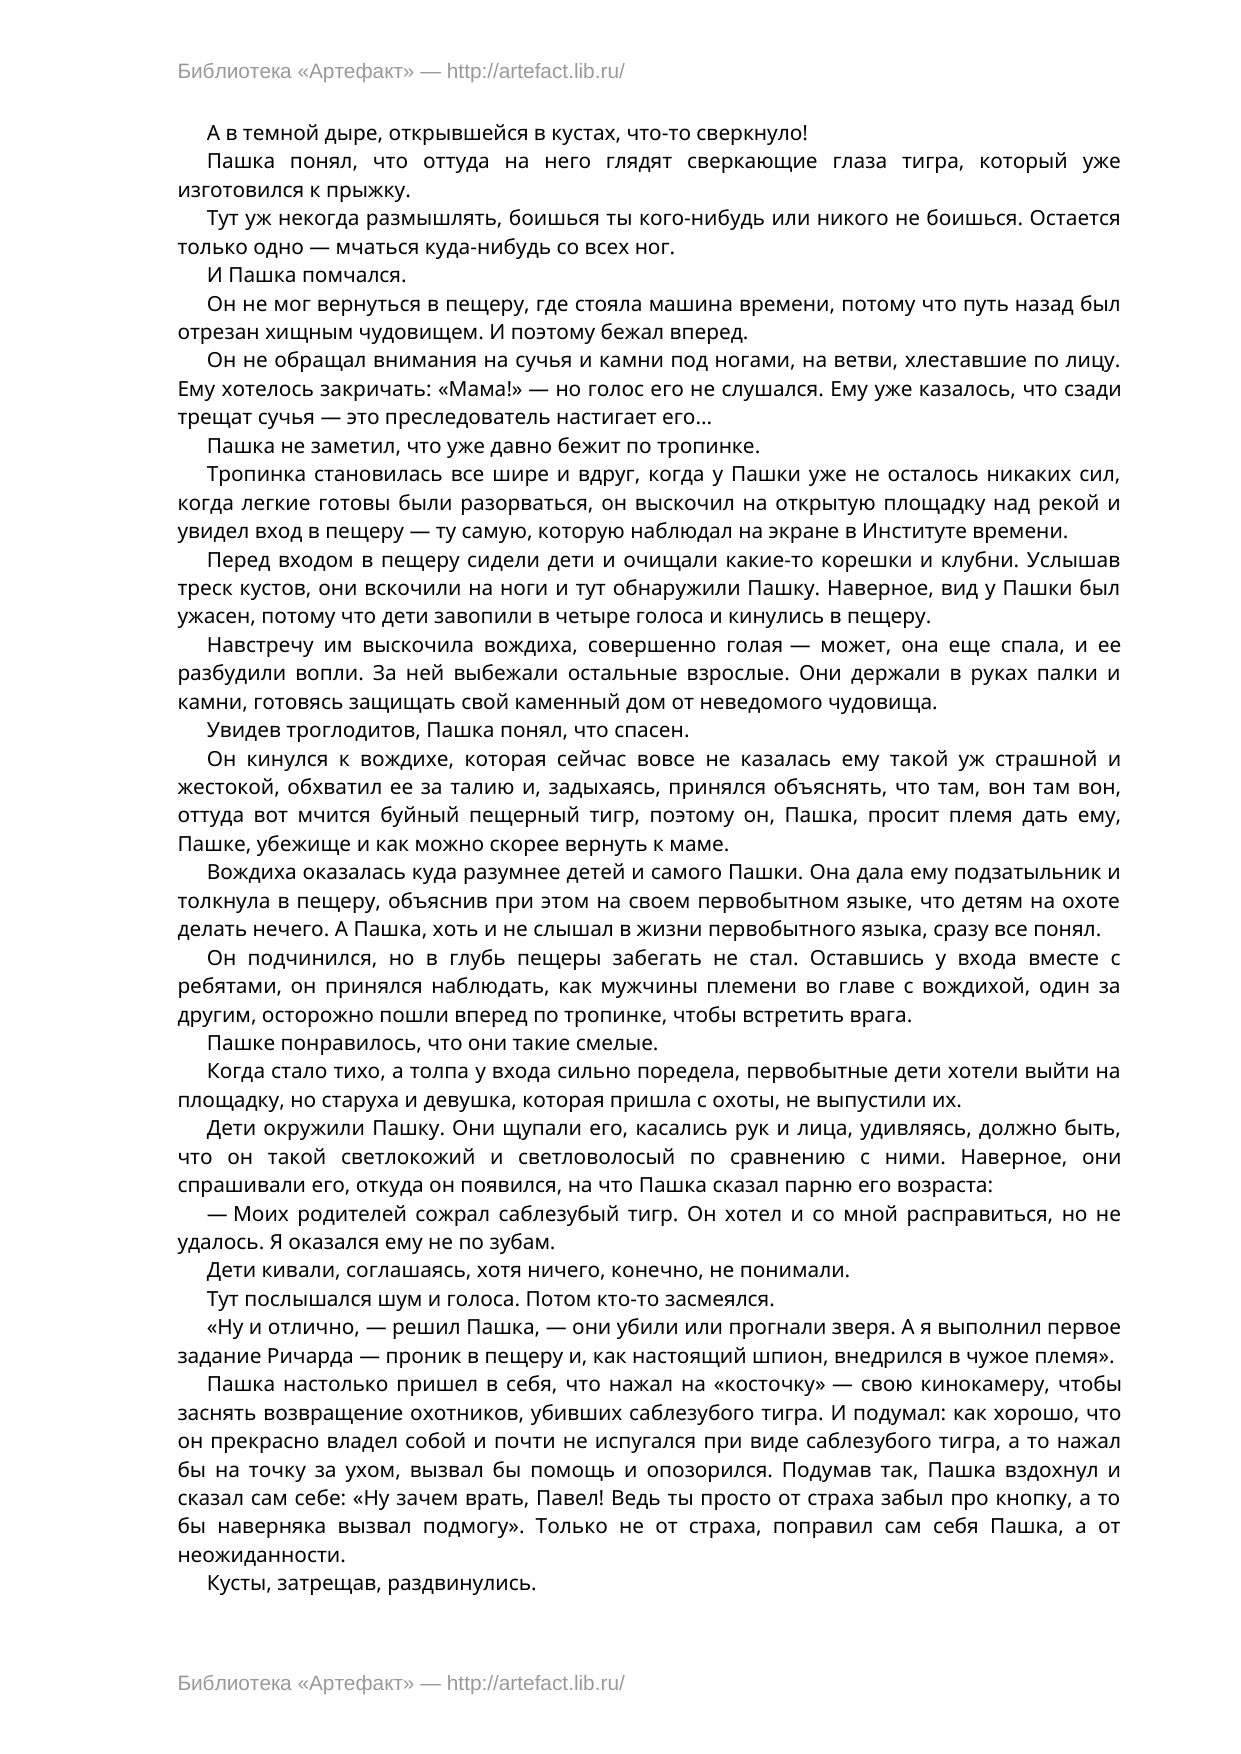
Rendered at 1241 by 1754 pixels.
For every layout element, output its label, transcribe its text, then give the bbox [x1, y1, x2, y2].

text Перед входом в пещеру сидели дети и очищали какие-то корешки и клубни. Услышав треск кустов, они вскочили на ноги и тут обнаружили Пашку. Наверное, вид у Пашки был ужасен, потому что дети завопили в четыре голоса и кинулись в пещеру. [177, 545, 1122, 630]
text Когда стало тихо, а толпа у входа сильно поредела, первобытные дети хотели выйти на площадку, но старуха и девушка, которая пришла с охоты, не выпустили их. [177, 1057, 1122, 1113]
text Он не мог вернуться в пещеру, где стояла машина времени, потому что путь назад был отрезан хищным чудовищем. И поэтому бежал вперед. [177, 289, 1122, 346]
text Дети кивали, соглашаясь, хотя ничего, конечно, не понимали. [177, 1256, 1122, 1284]
text Кусты, затрещав, раздвинулись. [177, 1568, 1122, 1597]
text «Ну и отлично, — решил Пашка, — они убили или прогнали зверя. А я выполнил первое задание Ричарда — проник в пещеру и, как настоящий шпион, внедрился в чужое племя». [177, 1312, 1122, 1369]
text — Моих родителей сожрал саблезубый тигр. Он хотел и со мной расправиться, но не удалось. Я оказался ему не по зубам. [177, 1199, 1122, 1256]
text Тут уж некогда размышлять, боишься ты кого-нибудь или никого не боишься. Остается только одно — мчаться куда-нибудь со всех ног. [177, 203, 1122, 260]
text Пашка не заметил, что уже давно бежит по тропинке. [177, 431, 1122, 459]
text Увидев троглодитов, Пашка понял, что спасен. [177, 715, 1122, 744]
text И Пашка помчался. [177, 260, 1122, 289]
text Дети окружили Пашку. Они щупали его, касались рук и лица, удивляясь, должно быть, что он такой светлокожий и светловолосый по сравнению с ними. Наверное, они спрашивали его, откуда он появился, на что Пашка сказал парню его возраста: [177, 1113, 1122, 1199]
text Вождиха оказалась куда разумнее детей и самого Пашки. Она дала ему подзатыльник и толкнула в пещеру, объяснив при этом на своем первобытном языке, что детям на охоте делать нечего. А Пашка, хоть и не слышал в жизни первобытного языка, сразу все понял. [177, 857, 1122, 943]
text Навстречу им выскочила вождиха, совершенно голая — может, она еще спала, и ее разбудили вопли. За ней выбежали остальные взрослые. Они держали в руках палки и камни, готовясь защищать свой каменный дом от неведомого чудовища. [177, 630, 1122, 715]
text Он не обращал внимания на сучья и камни под ногами, на ветви, хлеставшие по лицу. Ему хотелось закричать: «Мама!» — но голос его не слушался. Ему уже казалось, что сзади трещат сучья — это преследователь настигает его... [177, 346, 1122, 431]
text Пашка понял, что оттуда на него глядят сверкающие глаза тигра, который уже изготовился к прыжку. [177, 147, 1122, 203]
text А в темной дыре, открывшейся в кустах, что-то сверкнуло! [177, 118, 1122, 147]
text Тропинка становилась все шире и вдруг, когда у Пашки уже не осталось никаких сил, когда легкие готовы были разорваться, он выскочил на открытую площадку над рекой и увидел вход в пещеру — ту самую, которую наблюдал на экране в Институте времени. [177, 459, 1122, 545]
text Тут послышался шум и голоса. Потом кто-то засмеялся. [177, 1284, 1122, 1312]
text Он подчинился, но в глубь пещеры забегать не стал. Оставшись у входа вместе с ребятами, он принялся наблюдать, как мужчины племени во главе с вождихой, один за другим, осторожно пошли вперед по тропинке, чтобы встретить врага. [177, 943, 1122, 1028]
text Он кинулся к вождихе, которая сейчас вовсе не казалась ему такой уж страшной и жестокой, обхватил ее за талию и, задыхаясь, принялся объяснять, что там, вон там вон, оттуда вот мчится буйный пещерный тигр, поэтому он, Пашка, просит племя дать ему, Пашке, убежище и как можно скорее вернуть к маме. [177, 744, 1122, 857]
text Пашке понравилось, что они такие смелые. [177, 1028, 1122, 1057]
text Пашка настолько пришел в себя, что нажал на «косточку» — свою кинокамеру, чтобы заснять возвращение охотников, убивших саблезубого тигра. И подумал: как хорошо, что он прекрасно владел собой и почти не испугался при виде саблезубого тигра, а то нажал бы на точку за ухом, вызвал бы помощь и опозорился. Подумав так, Пашка вздохнул и сказал сам себе: «Ну зачем врать, Павел! Ведь ты просто от страха забыл про кнопку, а то бы наверняка вызвал подмогу». Только не от страха, поправил сам себя Пашка, а от неожиданности. [177, 1369, 1122, 1568]
